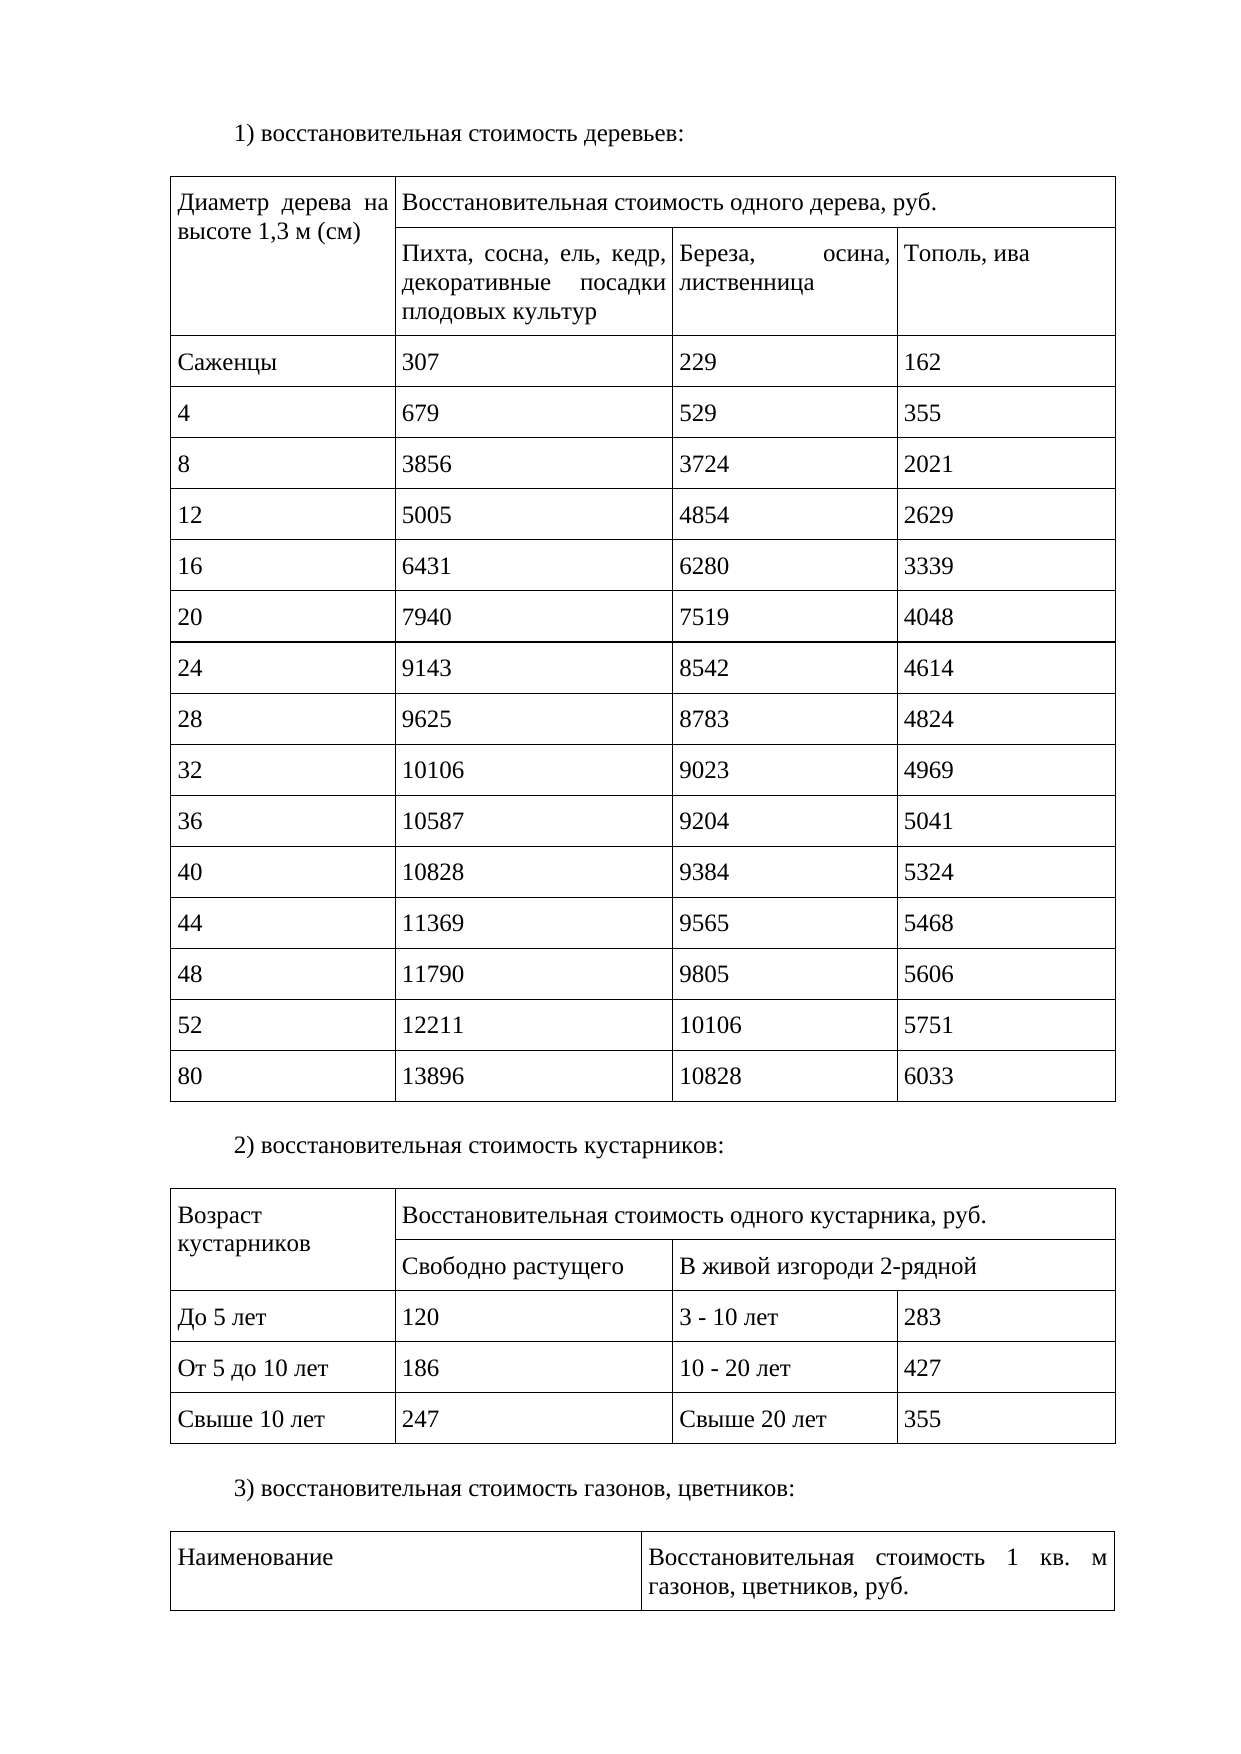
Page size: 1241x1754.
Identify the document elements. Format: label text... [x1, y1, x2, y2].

table_cell 4824 [898, 694, 1115, 743]
table_cell 4 [171, 387, 395, 437]
table_cell 10828 [673, 1051, 897, 1101]
table_cell 427 [898, 1342, 1115, 1392]
table_cell 7519 [673, 591, 897, 641]
table_cell 10828 [396, 847, 672, 897]
table_header Возраст кустарников [171, 1189, 395, 1290]
table_cell 40 [171, 847, 395, 897]
table_cell Свыше 10 лет [171, 1393, 395, 1443]
table_cell 9384 [673, 847, 897, 897]
table_cell 6431 [396, 540, 672, 590]
table_cell 13896 [396, 1051, 672, 1101]
table_cell 16 [171, 540, 395, 590]
table_cell 11790 [396, 949, 672, 999]
table_cell Саженцы [171, 336, 395, 386]
table_header Восстановительная стоимость 1 кв. м газонов, цветников, руб. [642, 1532, 1114, 1610]
table_cell 10587 [396, 796, 672, 846]
table_cell 4854 [673, 489, 897, 539]
table_cell 6033 [898, 1051, 1115, 1101]
table_cell 10 - 20 лет [673, 1342, 897, 1392]
table_cell 3 - 10 лет [673, 1291, 897, 1341]
table_cell 9023 [673, 745, 897, 794]
table_cell 6280 [673, 540, 897, 590]
table_cell Береза, осина, лиственница [673, 228, 897, 335]
table_cell 4048 [898, 591, 1115, 641]
table_cell 44 [171, 898, 395, 948]
table_cell 52 [171, 1000, 395, 1050]
table_cell 162 [898, 336, 1115, 386]
table_cell 4969 [898, 745, 1115, 794]
table_cell 7940 [396, 591, 672, 641]
table_cell 5005 [396, 489, 672, 539]
table_cell 4614 [898, 643, 1115, 692]
table_header Восстановительная стоимость одного дерева, руб. [396, 177, 1115, 227]
table_cell До 5 лет [171, 1291, 395, 1341]
table_cell Тополь, ива [898, 228, 1115, 335]
table_cell 9565 [673, 898, 897, 948]
table_cell 9625 [396, 694, 672, 743]
table_cell 10106 [673, 1000, 897, 1050]
table_cell 9204 [673, 796, 897, 846]
table_cell 186 [396, 1342, 672, 1392]
text 2) восстановительная стоимость кустарников: [177, 1131, 1152, 1159]
table_cell 20 [171, 591, 395, 641]
table_cell Свободно растущего [396, 1240, 672, 1290]
table_header Наименование [171, 1532, 641, 1610]
table_cell 5606 [898, 949, 1115, 999]
table_cell 355 [898, 387, 1115, 437]
table_cell 5468 [898, 898, 1115, 948]
table_cell 307 [396, 336, 672, 386]
table_cell 3724 [673, 438, 897, 488]
table_cell 9805 [673, 949, 897, 999]
table_cell От 5 до 10 лет [171, 1342, 395, 1392]
table_cell В живой изгороди 2-рядной [673, 1240, 1115, 1290]
table_cell Пихта, сосна, ель, кедр, декоративные посадки плодовых культур [396, 228, 672, 335]
table_cell 247 [396, 1393, 672, 1443]
table_cell 48 [171, 949, 395, 999]
table_cell 2021 [898, 438, 1115, 488]
table_cell 8542 [673, 643, 897, 692]
table_cell 28 [171, 694, 395, 743]
text 3) восстановительная стоимость газонов, цветников: [177, 1473, 1152, 1502]
table_cell 5041 [898, 796, 1115, 846]
table_cell 120 [396, 1291, 672, 1341]
table_cell 12211 [396, 1000, 672, 1050]
table_cell 24 [171, 643, 395, 692]
table_cell 5751 [898, 1000, 1115, 1050]
text 1) восстановительная стоимость деревьев: [177, 118, 1152, 147]
table_cell 679 [396, 387, 672, 437]
table_cell 8783 [673, 694, 897, 743]
table_cell 229 [673, 336, 897, 386]
table_cell 5324 [898, 847, 1115, 897]
table_cell 3339 [898, 540, 1115, 590]
table_cell 355 [898, 1393, 1115, 1443]
table_cell 3856 [396, 438, 672, 488]
table_cell 2629 [898, 489, 1115, 539]
table_cell 529 [673, 387, 897, 437]
table_cell 32 [171, 745, 395, 794]
table_header Восстановительная стоимость одного кустарника, руб. [396, 1189, 1115, 1239]
table_cell 36 [171, 796, 395, 846]
table_cell 9143 [396, 643, 672, 692]
table_cell 10106 [396, 745, 672, 794]
table_cell 11369 [396, 898, 672, 948]
table_cell 12 [171, 489, 395, 539]
table_header Диаметр дерева на высоте 1,3 м (см) [171, 177, 395, 335]
table_cell 80 [171, 1051, 395, 1101]
table_cell 8 [171, 438, 395, 488]
table_cell 283 [898, 1291, 1115, 1341]
table_cell Свыше 20 лет [673, 1393, 897, 1443]
